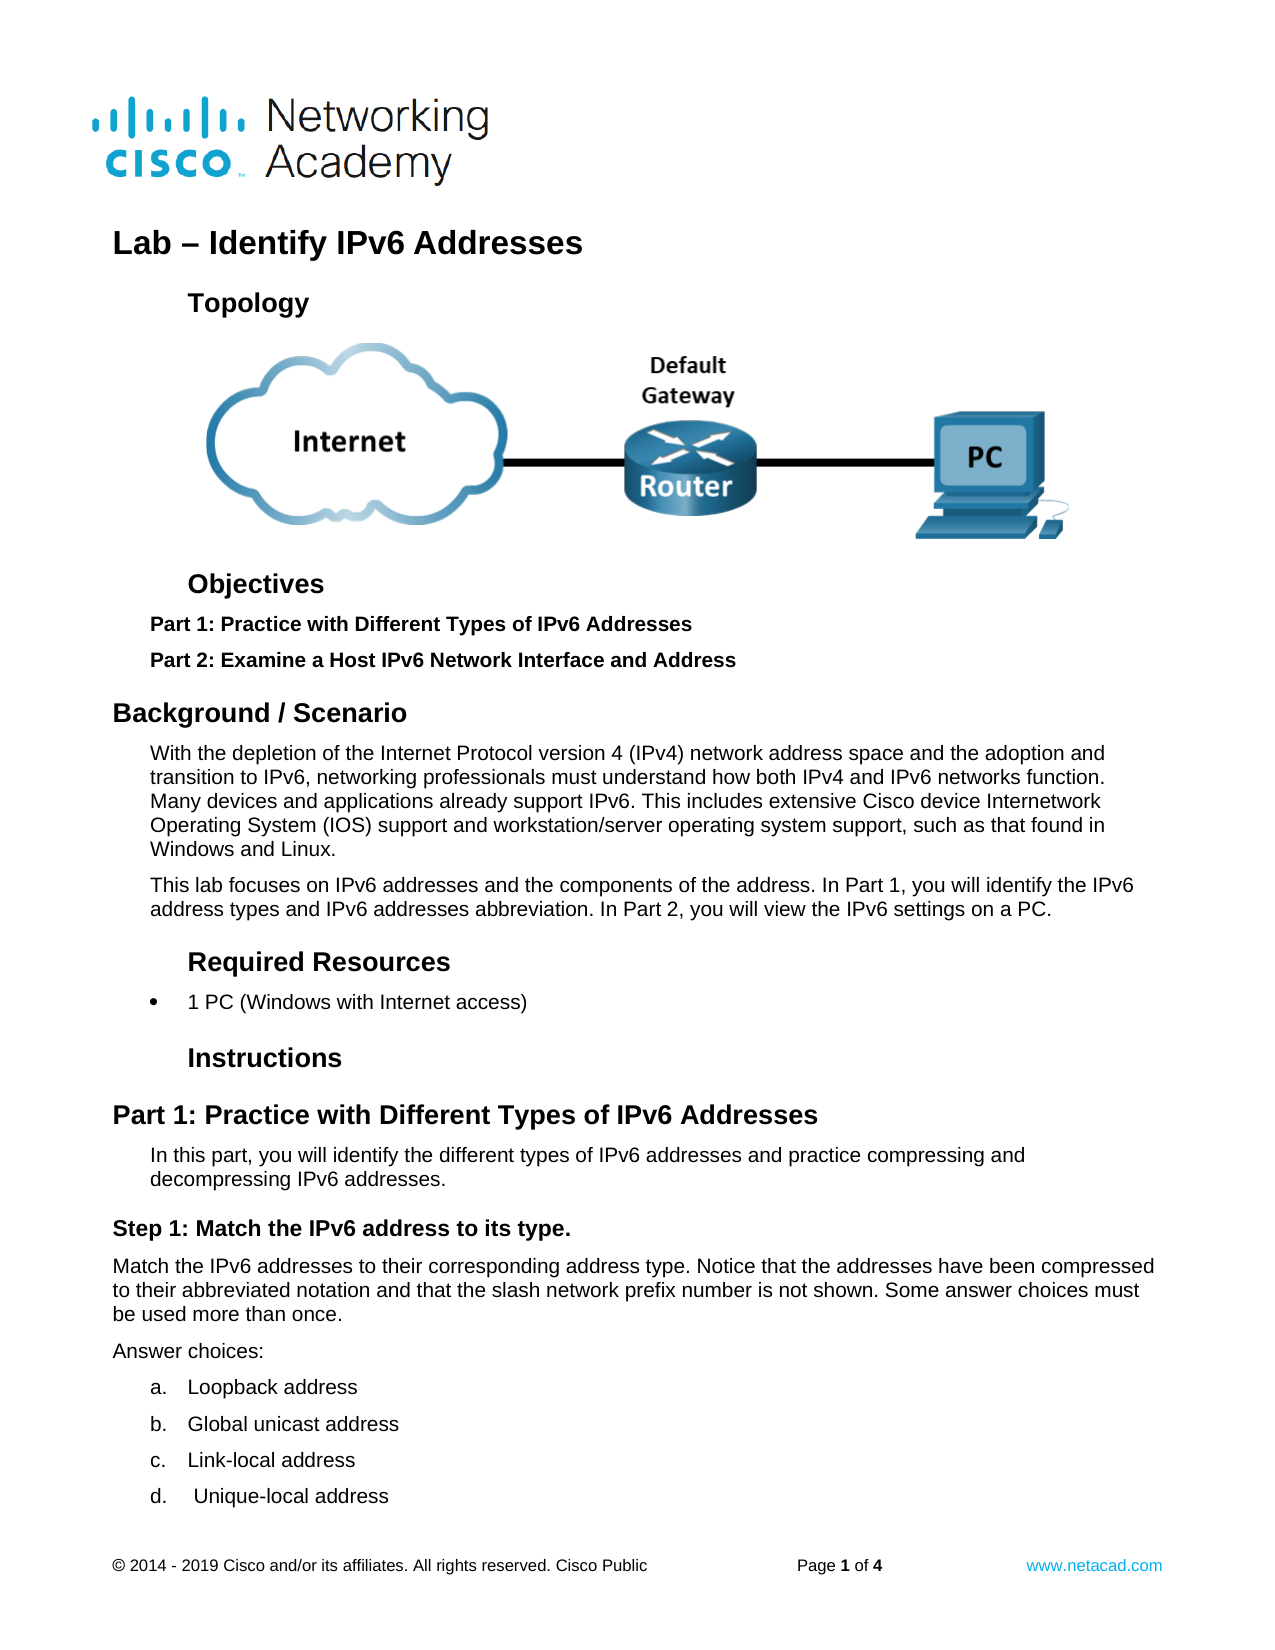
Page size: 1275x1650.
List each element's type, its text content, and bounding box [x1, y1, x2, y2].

subtitle Instructions [112, 1042, 1162, 1074]
text In this part, you will identify the different types of IPv6 addresses and practice compressing and decompressing IPv6 addresses. [150, 1142, 1162, 1190]
picture [206, 343, 1069, 539]
text Link-local address [150, 1448, 1162, 1472]
text Part 1: Practice with Different Types of IPv6 Addresses [150, 612, 1162, 636]
picture [82, 81, 507, 214]
subtitle Objectives [112, 568, 1162, 599]
subtitle Required Resources [112, 946, 1162, 977]
text Loopback address [150, 1375, 1162, 1399]
subtitle Match the IPv6 address to its type. [112, 1215, 1162, 1242]
text 1 PC (Windows with Internet access) [150, 990, 1162, 1014]
subtitle Topology [112, 287, 1162, 318]
text Unique-local address [150, 1484, 1162, 1508]
text Part 2: Examine a Host IPv6 Network Interface and Address [150, 648, 1162, 672]
subtitle Practice with Different Types of IPv6 Addresses [112, 1099, 1162, 1130]
text With the depletion of the Internet Protocol version 4 (IPv4) network address space and the adoption and transition to IPv6, networking professionals must understand how both IPv4 and IPv6 networks function. Many devices and applications already support IPv6. This includes extensive Cisco device Internetwork Operating System (IOS) support and workstation/server operating system support, such as that found in Windows and Linux. [150, 741, 1162, 861]
text Match the IPv6 addresses to their corresponding address type. Notice that the addresses have been compressed to their abbreviated notation and that the slash network prefix number is not shown. Some answer choices must be used more than once. [112, 1254, 1162, 1326]
subtitle Background / Scenario [112, 697, 1162, 728]
text This lab focuses on IPv6 addresses and the components of the address. In Part 1, you will identify the IPv6 address types and IPv6 addresses abbreviation. In Part 2, you will view the IPv6 settings on a PC. [150, 873, 1162, 921]
text Answer choices: [112, 1338, 1162, 1362]
text Global unicast address [150, 1411, 1162, 1435]
